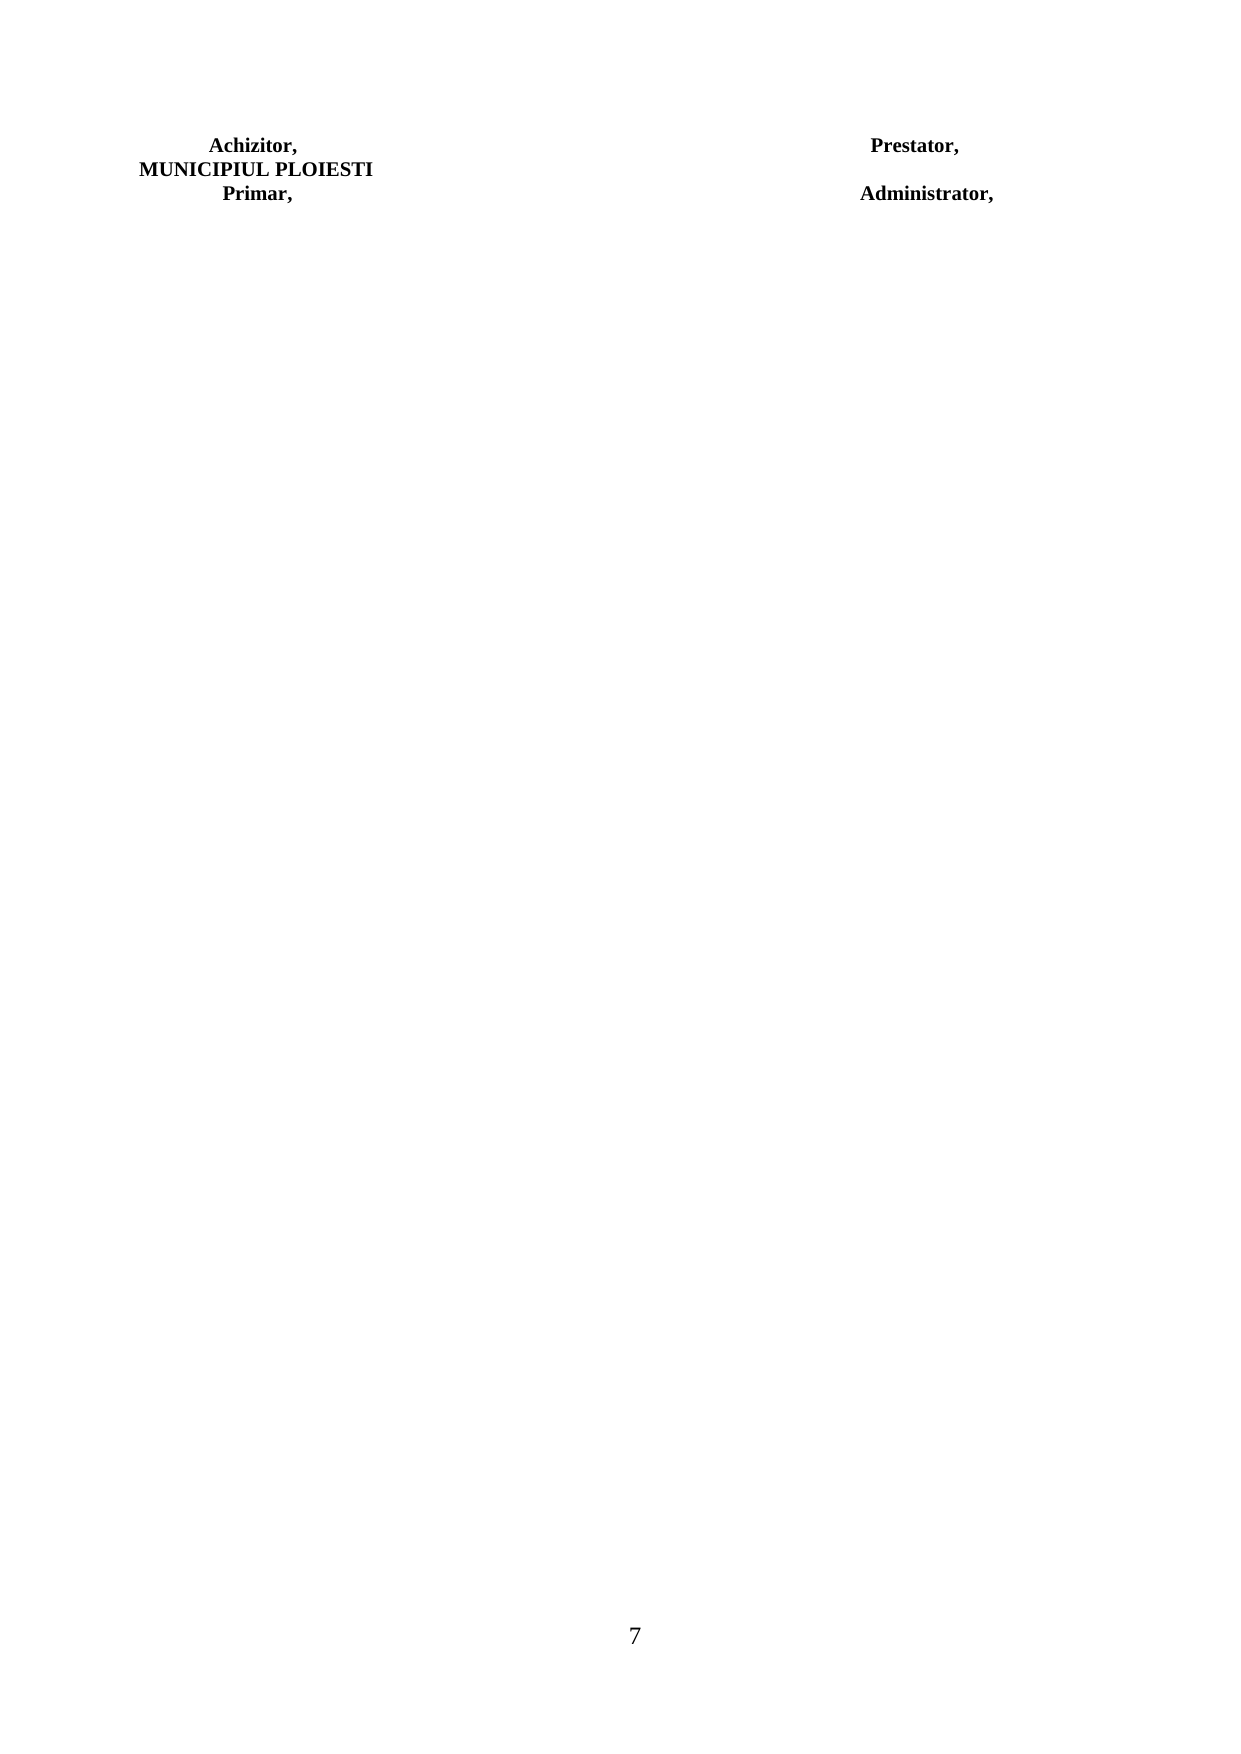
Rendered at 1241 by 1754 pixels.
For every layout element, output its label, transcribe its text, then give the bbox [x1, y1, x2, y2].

text Achizitor, Prestator, [118, 132, 1152, 157]
text MUNICIPIUL PLOIESTI [118, 157, 1152, 181]
text Primar, Administrator, [118, 181, 1152, 205]
